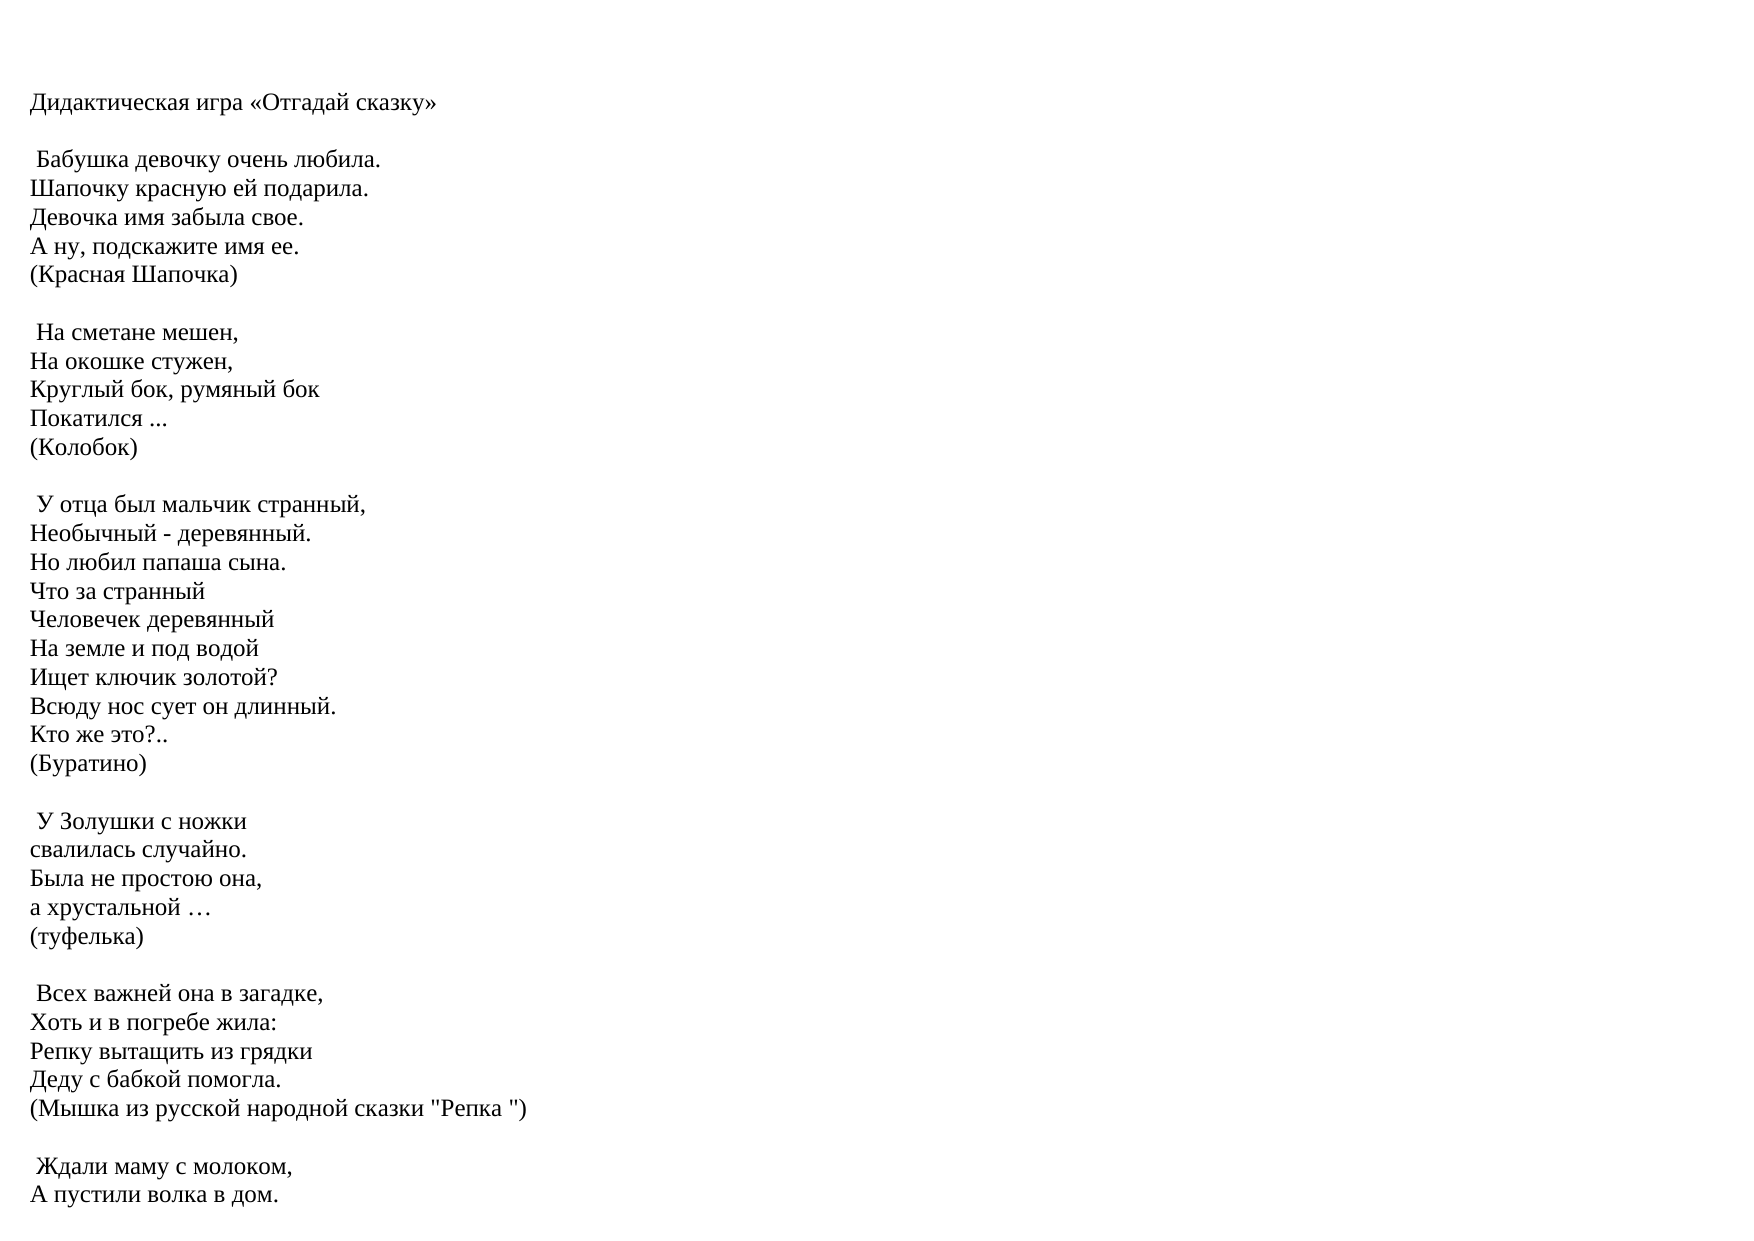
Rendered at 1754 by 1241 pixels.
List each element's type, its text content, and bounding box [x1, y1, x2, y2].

text Необычный - деревянный. [29, 518, 1724, 547]
text Ищет ключик золотой? [29, 662, 1724, 691]
text Что за странный [29, 576, 1724, 604]
text Бабушка девочку очень любила. [29, 144, 1724, 173]
text Но любил папаша сына. [29, 547, 1724, 576]
text (Колобок) [29, 432, 1724, 461]
text Была не простою она, [29, 863, 1724, 892]
text Всех важней она в загадке, [29, 978, 1724, 1007]
text свалилась случайно. [29, 834, 1724, 863]
text Всюду нос сует он длинный. [29, 691, 1724, 719]
text Дидактическая игра «Отгадай сказку» [29, 87, 1724, 116]
text Кто же это?.. [29, 719, 1724, 748]
text А ну, подскажите имя ее. [29, 231, 1724, 259]
text Девочка имя забыла свое. [29, 202, 1724, 231]
text У отца был мальчик странный, [29, 489, 1724, 518]
text (Буратино) [29, 748, 1724, 777]
text (туфелька) [29, 921, 1724, 949]
text (Красная Шапочка) [29, 259, 1724, 288]
text Человечек деревянный [29, 604, 1724, 633]
text Круглый бок, румяный бок [29, 374, 1724, 403]
text На земле и под водой [29, 633, 1724, 662]
text Репку вытащить из грядки [29, 1036, 1724, 1064]
text Шапочку красную ей подарила. [29, 173, 1724, 202]
text а хрустальной … [29, 892, 1724, 921]
text На сметане мешен, [29, 317, 1724, 346]
text Покатился ... [29, 403, 1724, 432]
text А пустили волка в дом. [29, 1179, 1724, 1208]
text Хоть и в погребе жила: [29, 1007, 1724, 1036]
text У Золушки с ножки [29, 806, 1724, 834]
text Деду с бабкой помогла. [29, 1064, 1724, 1093]
text На окошке стужен, [29, 346, 1724, 374]
text (Мышка из русской народной сказки "Репка ") [29, 1093, 1724, 1122]
text Ждали маму с молоком, [29, 1151, 1724, 1179]
